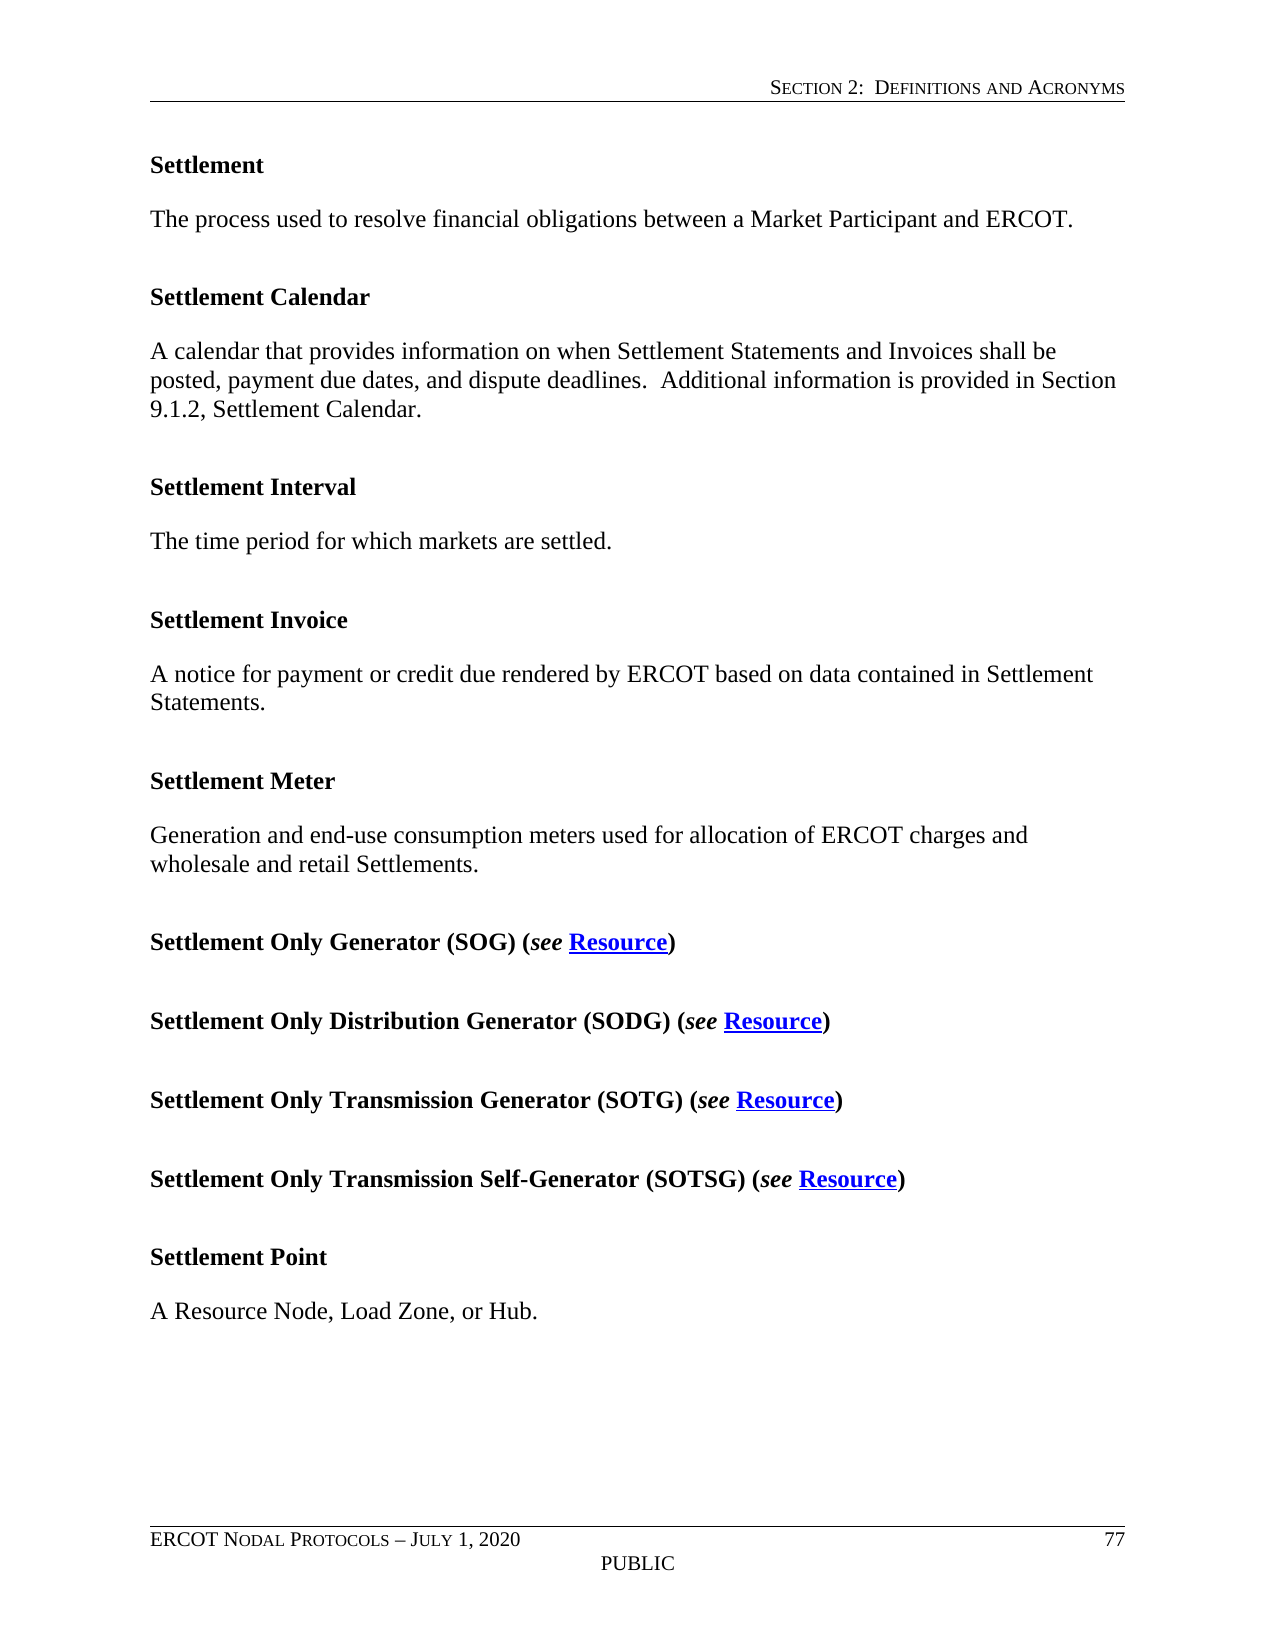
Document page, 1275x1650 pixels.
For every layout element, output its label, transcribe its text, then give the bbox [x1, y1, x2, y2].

text Settlement Interval [150, 472, 1125, 501]
text A calendar that provides information on when Settlement Statements and Invoices shall be posted, payment due dates, and dispute deadlines. Additional information is provided in Section 9.1.2, Settlement Calendar. [150, 336, 1125, 422]
text Settlement [150, 150, 1125, 179]
text Settlement Only Distribution Generator (SODG) (see Resource) [150, 1006, 1125, 1035]
text Settlement Only Transmission Generator (SOTG) (see Resource) [150, 1085, 1125, 1114]
text Settlement Calendar [150, 282, 1125, 311]
text Settlement Meter [150, 766, 1125, 795]
text Settlement Only Transmission Self-Generator (SOTSG) (see Resource) [150, 1164, 1125, 1192]
text The process used to resolve financial obligations between a Market Participant and ERCOT. [150, 204, 1125, 232]
text Generation and end-use consumption meters used for allocation of ERCOT charges and wholesale and retail Settlements. [150, 820, 1125, 877]
text Settlement Invoice [150, 605, 1125, 634]
text The time period for which markets are settled. [150, 526, 1125, 555]
text Settlement Point [150, 1242, 1125, 1271]
text A notice for payment or credit due rendered by ERCOT based on data contained in Settlement Statements. [150, 659, 1125, 716]
text Settlement Only Generator (SOG) (see Resource) [150, 927, 1125, 956]
text A Resource Node, Load Zone, or Hub. [150, 1296, 1125, 1325]
